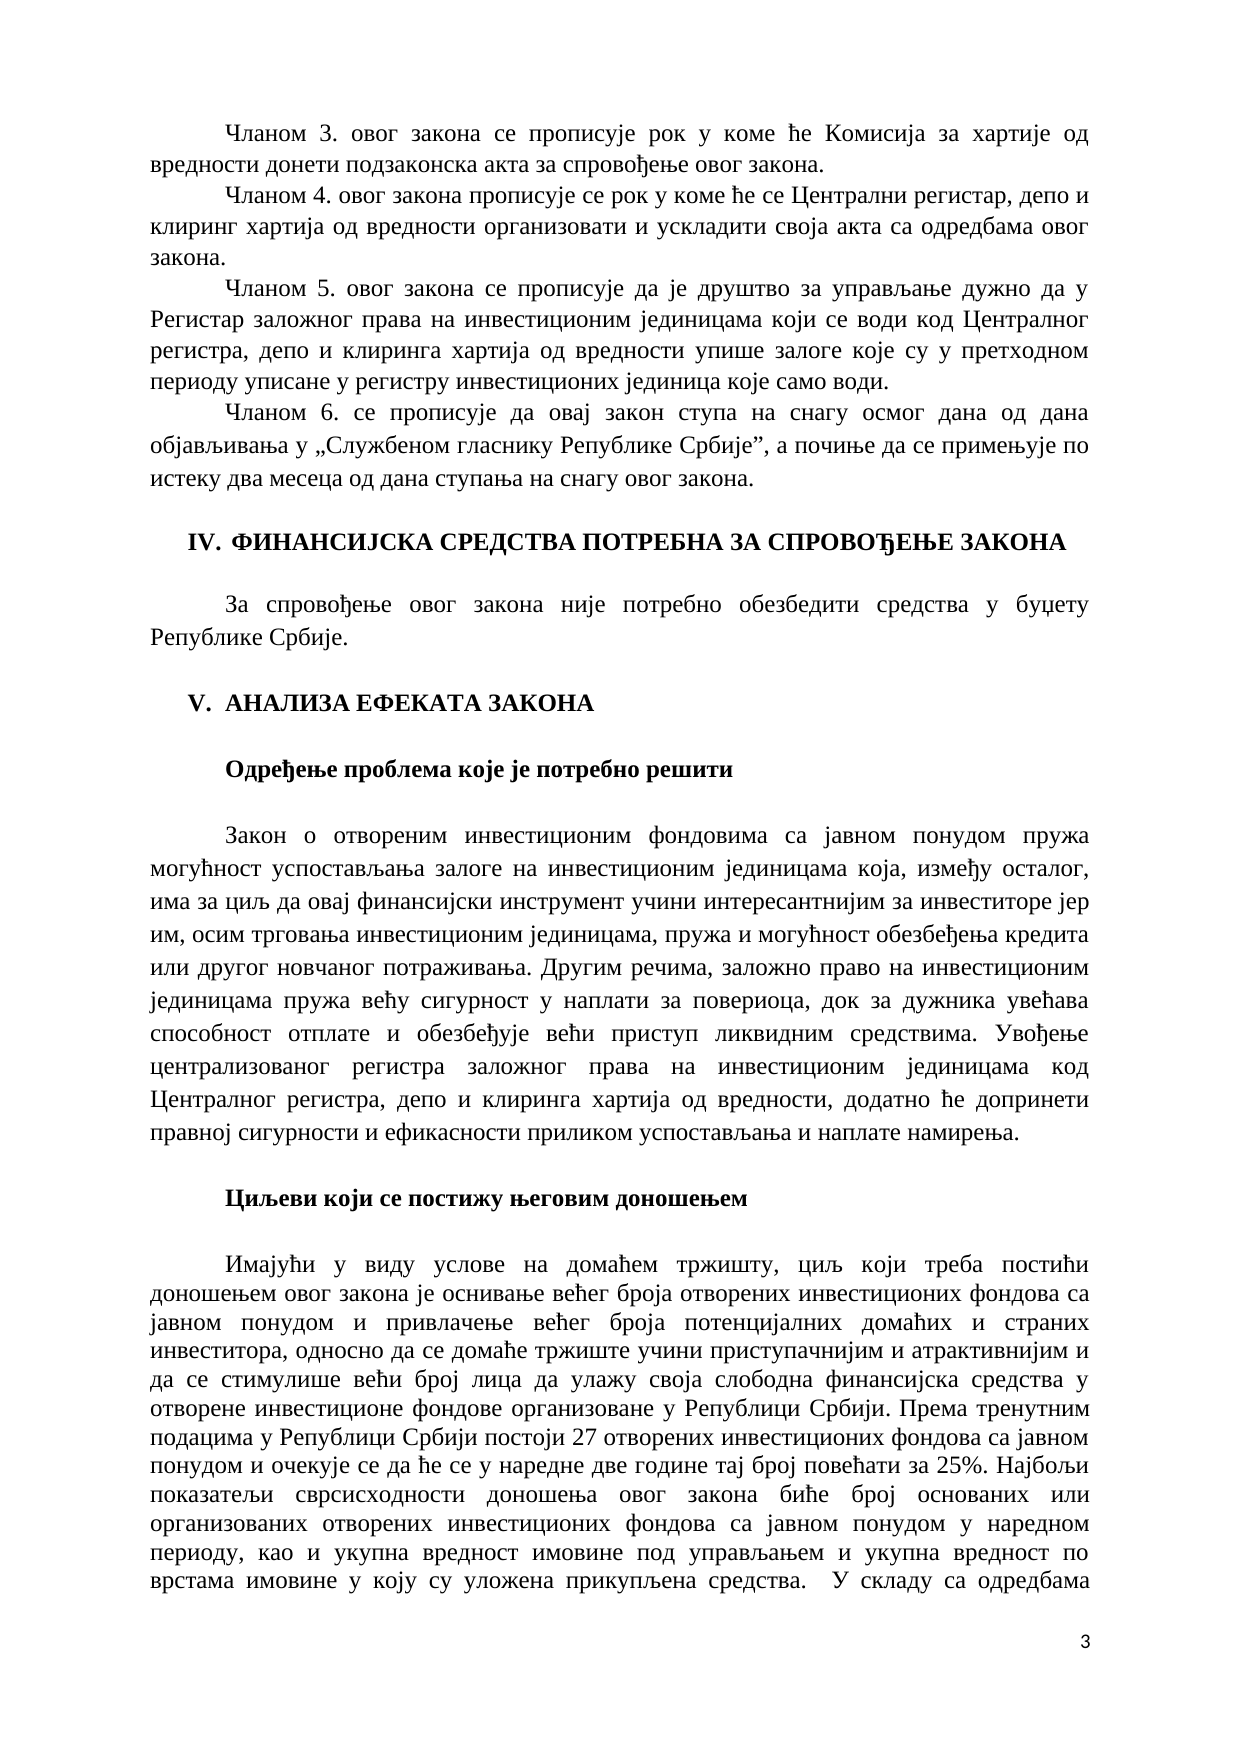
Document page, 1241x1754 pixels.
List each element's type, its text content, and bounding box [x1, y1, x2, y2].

text Чланом 6. се прописује да овај закон ступа на снагу осмог дана од дана објављивања у „Службеном гласнику Републике Србије”, а почиње да се примењује по истеку два месеца од дана ступања на снагу овог закона. [150, 397, 1090, 492]
list ФИНАНСИЈСКА СРЕДСТВА ПОТРЕБНА ЗА СПРОВОЂЕЊЕ ЗАКОНА [187, 527, 1090, 556]
text Чланом 5. овог закона се прописује да је друштво за управљање дужно да у Регистар заложног права на инвестиционим јединицама који се води код Централног регистра, депо и клиринга хартија од вредности упише залоге које су у претходном периоду уписане у регистру инвестиционих јединица које само води. [150, 273, 1090, 395]
text Циљеви који се постижу његовим доношењем [150, 1183, 1090, 1212]
text Чланом 3. овог закона се прописује рок у коме ће Комисија за хартије од вредности донети подзаконска акта за спровођење овог закона. [150, 118, 1090, 178]
text За спровођење овог закона није потребно обезбедити средства у буџету Републике Србије. [150, 589, 1090, 651]
text Закон о отвореним инвестиционим фондовима са јавном понудом пружа могућност успостављања залоге на инвестиционим јединицама која, између осталог, има за циљ да овај финансијски инструмент учини интересантнијим за инвеститоре јер им, осим трговања инвестиционим јединицама, пружа и могућност обезбеђења кредита или другог новчаног потраживања. Другим речима, заложно право на инвестиционим јединицама пружа већу сигурност у наплати за повериоца, док за дужника увећава способност отплате и обезбеђује већи приступ ликвидним средствима. Увођење централизованог регистра заложног права на инвестиционим јединицама код Централног регистра, депо и клиринга хартија од вредности, додатно ће допринети правној сигурности и ефикасности приликом успостављања и наплате намирења. [150, 820, 1090, 1146]
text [150, 1249, 1090, 1594]
list АНАЛИЗА ЕФЕКАТА ЗАКОНА [187, 688, 1090, 717]
text Чланом 4. овог закона прописује се рок у коме ће се Централни регистар, депо и клиринг хартија од вредности организовати и ускладити своја акта са одредбама овог закона. [150, 180, 1090, 271]
text Одређење проблема које је потребно решити [209, 754, 1090, 783]
